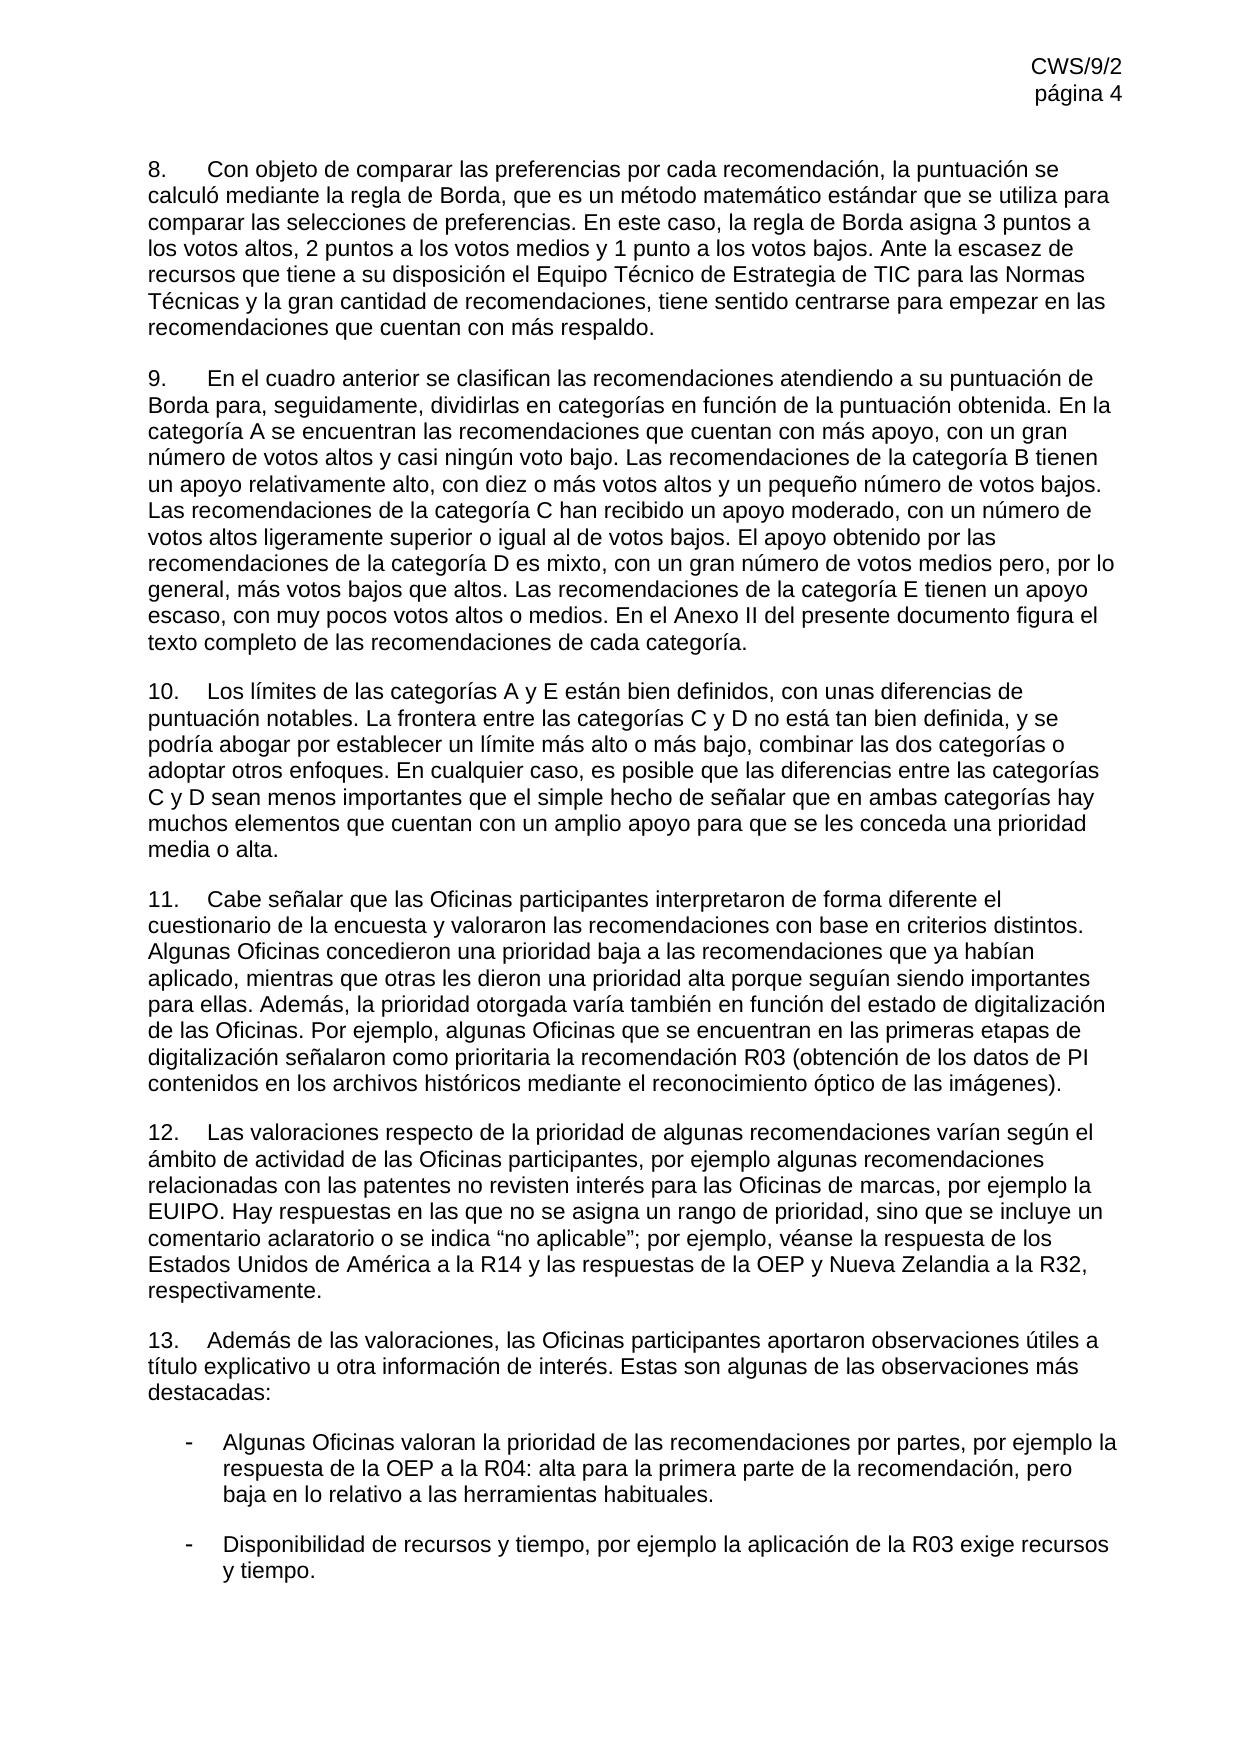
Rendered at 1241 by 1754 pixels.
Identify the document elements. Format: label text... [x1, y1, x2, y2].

text Cabe señalar que las Oficinas participantes interpretaron de forma diferente el cuestionario de la encuesta y valoraron las recomendaciones con base en criterios distintos. Algunas Oficinas concedieron una prioridad baja a las recomendaciones que ya habían aplicado, mientras que otras les dieron una prioridad alta porque seguían siendo importantes para ellas. Además, la prioridad otorgada varía también en función del estado de digitalización de las Oficinas. Por ejemplo, algunas Oficinas que se encuentran en las primeras etapas de digitalización señalaron como prioritaria la recomendación R03 (obtención de los datos de PI contenidos en los archivos históricos mediante el reconocimiento óptico de las imágenes). [148, 886, 1122, 1096]
text Con objeto de comparar las preferencias por cada recomendación, la puntuación se calculó mediante la regla de Borda, que es un método matemático estándar que se utiliza para comparar las selecciones de preferencias. En este caso, la regla de Borda asigna 3 puntos a los votos altos, 2 puntos a los votos medios y 1 punto a los votos bajos. Ante la escasez de recursos que tiene a su disposición el Equipo Técnico de Estrategia de TIC para las Normas Técnicas y la gran cantidad de recomendaciones, tiene sentido centrarse para empezar en las recomendaciones que cuentan con más respaldo. [148, 156, 1122, 340]
list Disponibilidad de recursos y tiempo, por ejemplo la aplicación de la R03 exige recursos y tiempo. [185, 1531, 1122, 1583]
text Los límites de las categorías A y E están bien definidos, con unas diferencias de puntuación notables. La frontera entre las categorías C y D no está tan bien definida, y se podría abogar por establecer un límite más alto o más bajo, combinar las dos categorías o adoptar otros enfoques. En cualquier caso, es posible que las diferencias entre las categorías C y D sean menos importantes que el simple hecho de señalar que en ambas categorías hay muchos elementos que cuentan con un amplio apoyo para que se les conceda una prioridad media o alta. [148, 678, 1122, 863]
text Las valoraciones respecto de la prioridad de algunas recomendaciones varían según el ámbito de actividad de las Oficinas participantes, por ejemplo algunas recomendaciones relacionadas con las patentes no revisten interés para las Oficinas de marcas, por ejemplo la EUIPO. Hay respuestas en las que no se asigna un rango de prioridad, sino que se incluye un comentario aclaratorio o se indica “no aplicable”; por ejemplo, véanse la respuesta de los Estados Unidos de América a la R14 y las respuestas de la OEP y Nueva Zelandia a la R32, respectivamente. [148, 1119, 1122, 1304]
text En el cuadro anterior se clasifican las recomendaciones atendiendo a su puntuación de Borda para, seguidamente, dividirlas en categorías en función de la puntuación obtenida. En la categoría A se encuentran las recomendaciones que cuentan con más apoyo, con un gran número de votos altos y casi ningún voto bajo. Las recomendaciones de la categoría B tienen un apoyo relativamente alto, con diez o más votos altos y un pequeño número de votos bajos. Las recomendaciones de la categoría C han recibido un apoyo moderado, con un número de votos altos ligeramente superior o igual al de votos bajos. El apoyo obtenido por las recomendaciones de la categoría D es mixto, con un gran número de votos medios pero, por lo general, más votos bajos que altos. Las recomendaciones de la categoría E tienen un apoyo escaso, con muy pocos votos altos o medios. En el Anexo II del presente documento figura el texto completo de las recomendaciones de cada categoría. [148, 365, 1122, 655]
list Algunas Oficinas valoran la prioridad de las recomendaciones por partes, por ejemplo la respuesta de la OEP a la R04: alta para la primera parte de la recomendación, pero baja en lo relativo a las herramientas habituales. [185, 1429, 1122, 1508]
text Además de las valoraciones, las Oficinas participantes aportaron observaciones útiles a título explicativo u otra información de interés. Estas son algunas de las observaciones más destacadas: [148, 1327, 1122, 1406]
